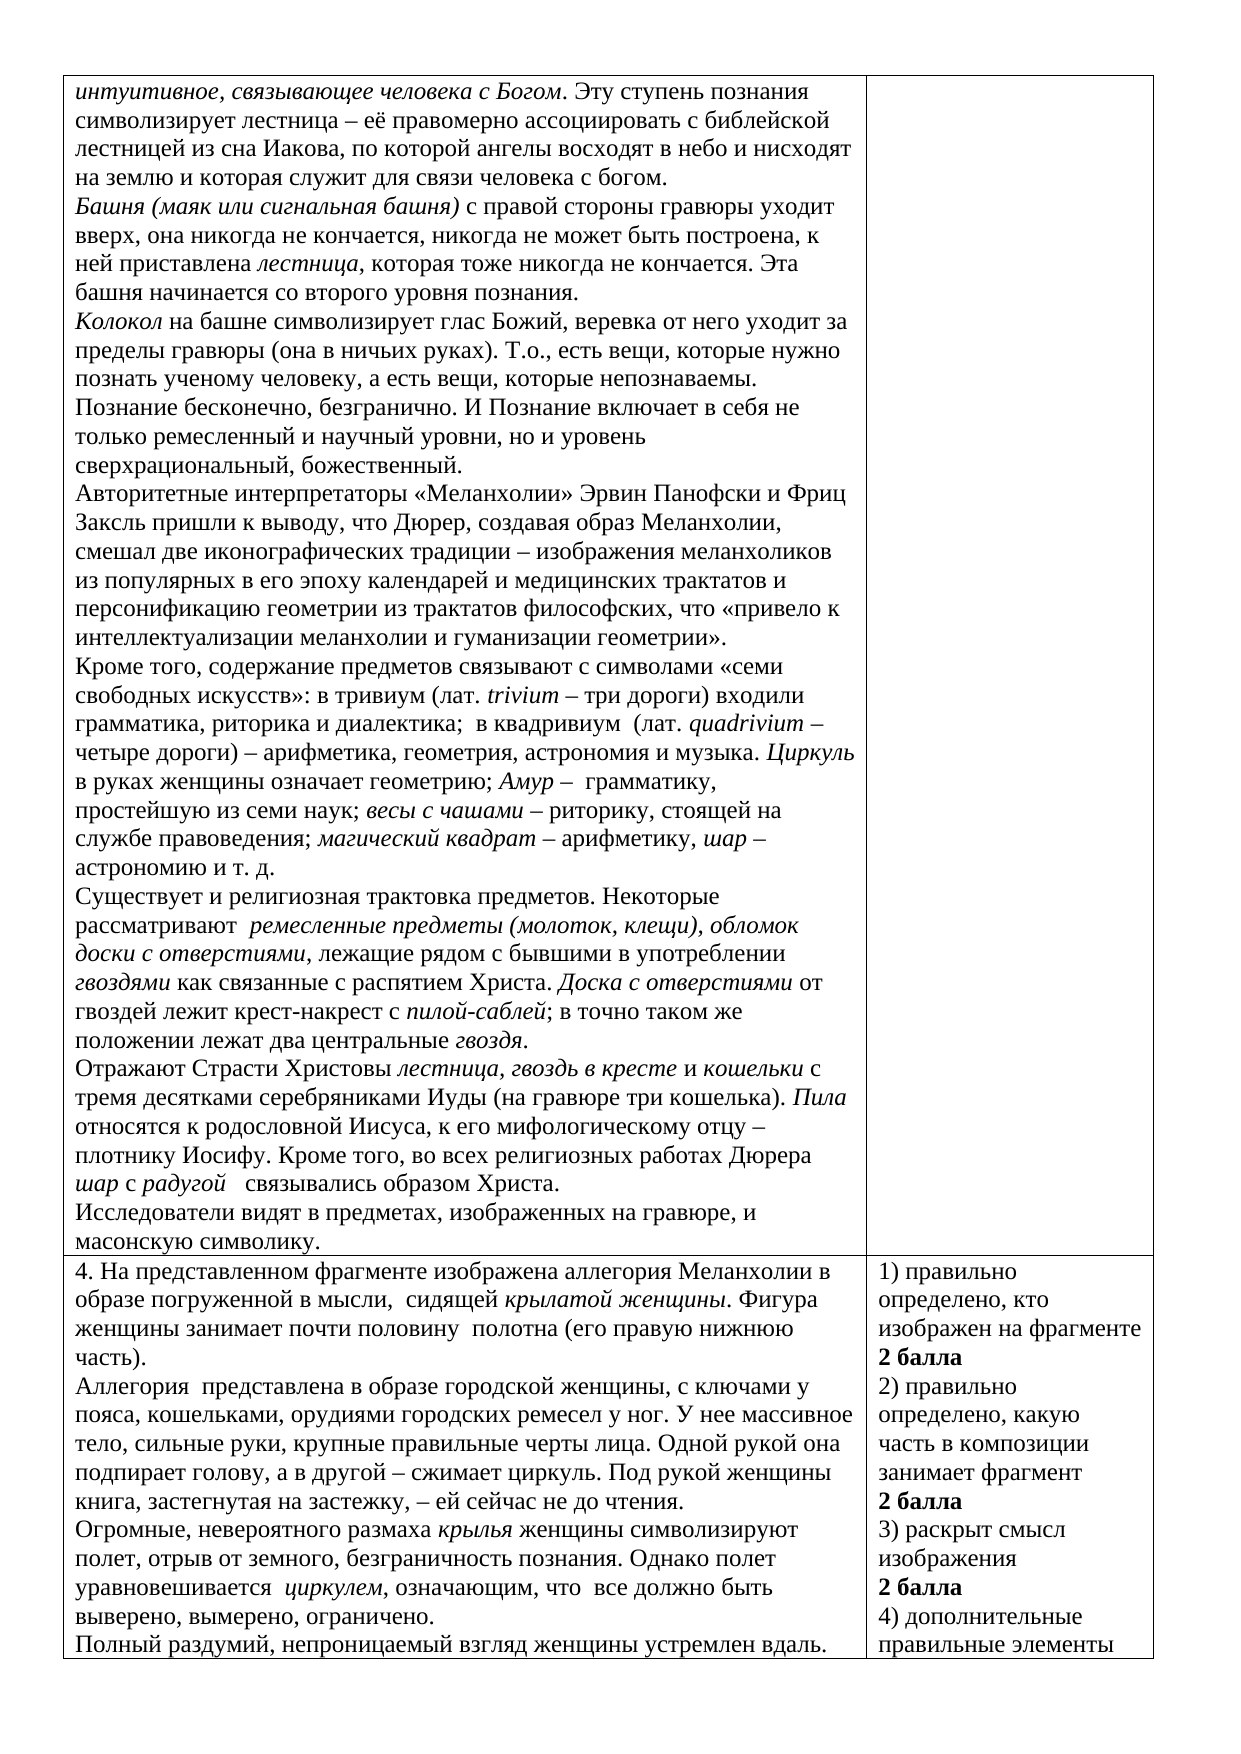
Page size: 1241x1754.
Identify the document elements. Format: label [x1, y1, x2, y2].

table_cell [64, 76, 866, 1255]
table_cell [64, 1256, 866, 1658]
table_cell [867, 1256, 1153, 1658]
table_cell [867, 76, 1153, 1255]
